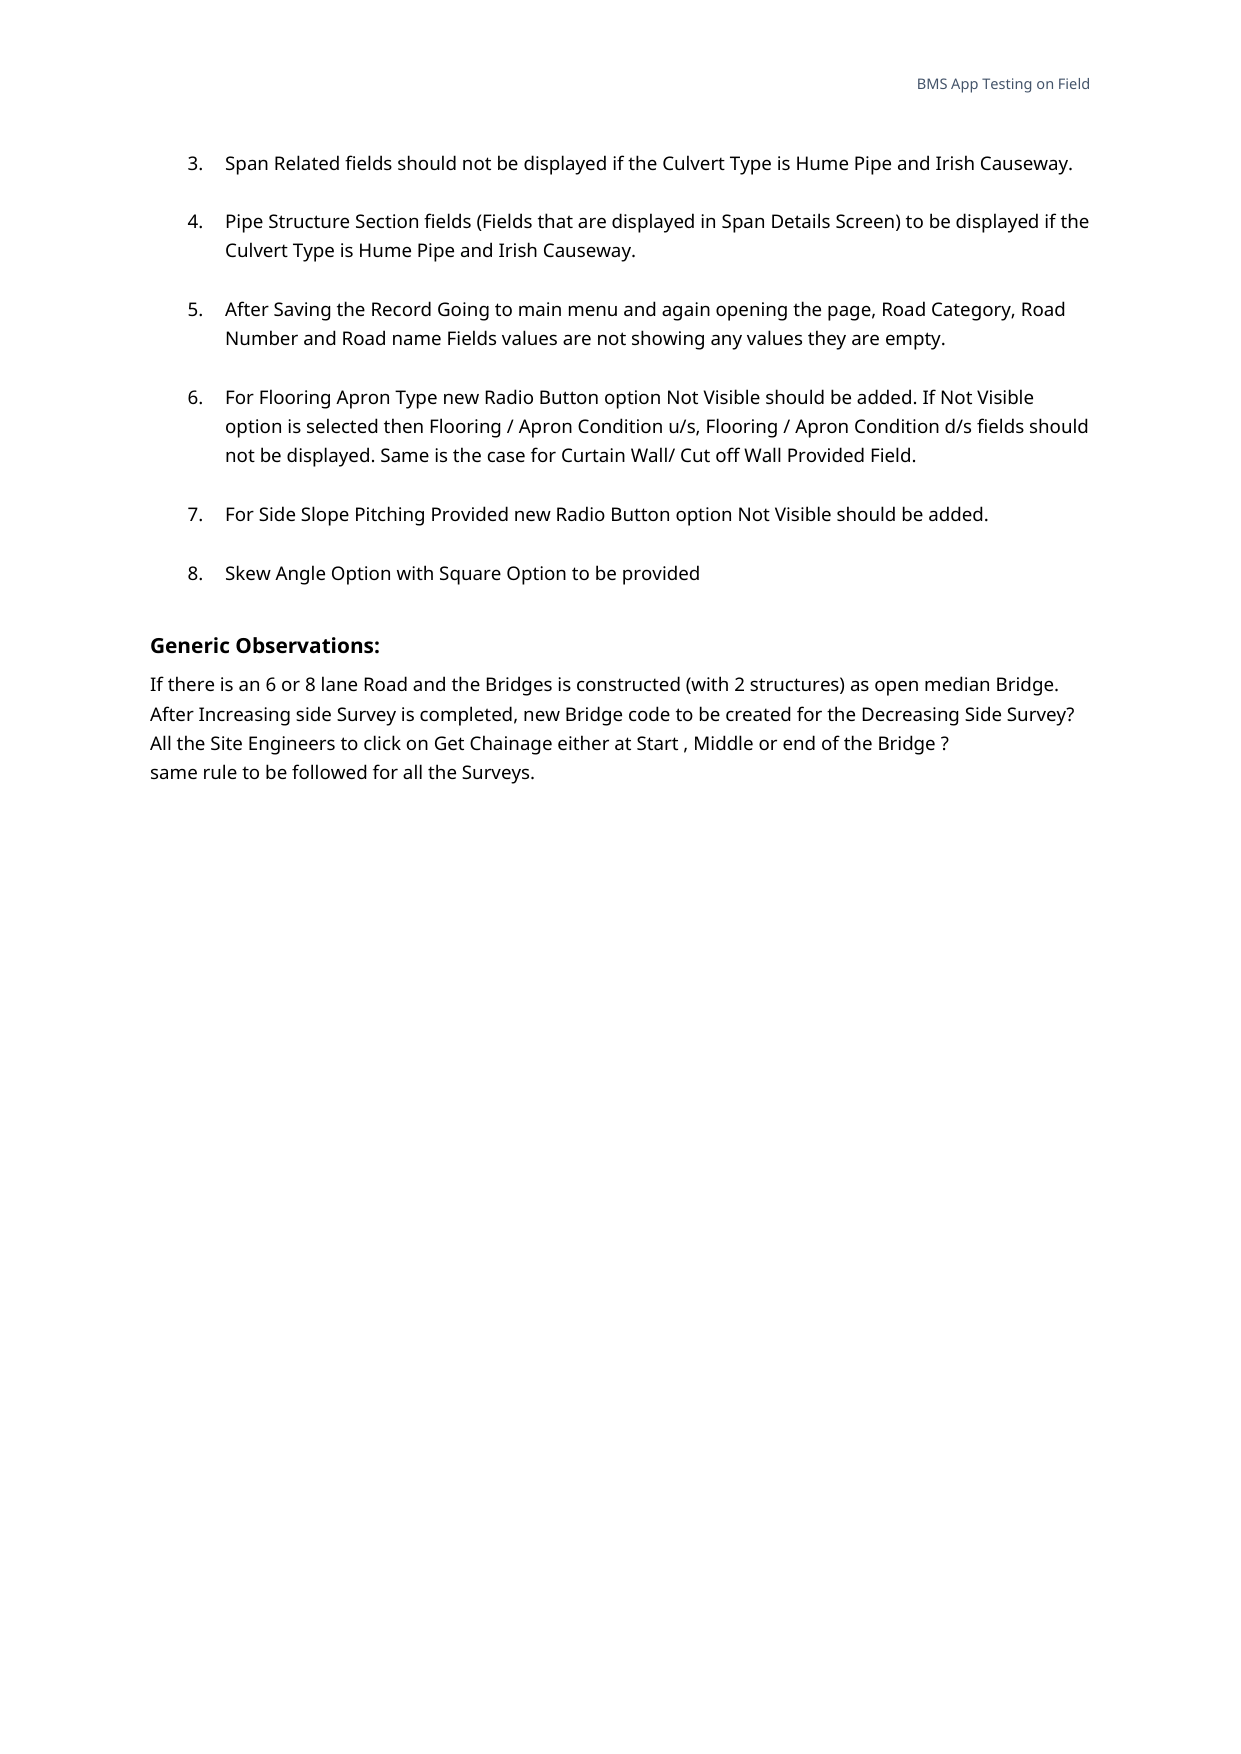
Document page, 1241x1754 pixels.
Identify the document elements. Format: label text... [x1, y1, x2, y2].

list Skew Angle Option with Square Option to be provided [187, 560, 1090, 614]
list For Flooring Apron Type new Radio Button option Not Visible should be added. If Not Visible option is selected then Flooring / Apron Condition u/s, Flooring / Apron Condition d/s fields should not be displayed. Same is the case for Curtain Wall/ Cut off Wall Provided Field. [187, 384, 1090, 497]
text If there is an 6 or 8 lane Road and the Bridges is constructed (with 2 structures) as open median Bridge. After Increasing side Survey is completed, new Bridge code to be created for the Decreasing Side Survey? All the Site Engineers to click on Get Chainage either at Start , Middle or end of the Bridge ? same rule to be followed for all the Surveys. [150, 672, 1090, 785]
list For Side Slope Pitching Provided new Radio Button option Not Visible should be added. [187, 501, 1090, 556]
list After Saving the Record Going to main menu and again opening the page, Road Category, Road Number and Road name Fields values are not showing any values they are empty. [187, 296, 1090, 380]
subtitle Generic Observations: [150, 631, 1090, 659]
list Pipe Structure Section fields (Fields that are displayed in Span Details Screen) to be displayed if the Culvert Type is Hume Pipe and Irish Causeway. [187, 208, 1090, 293]
list Span Related fields should not be displayed if the Culvert Type is Hume Pipe and Irish Causeway. [187, 150, 1090, 205]
